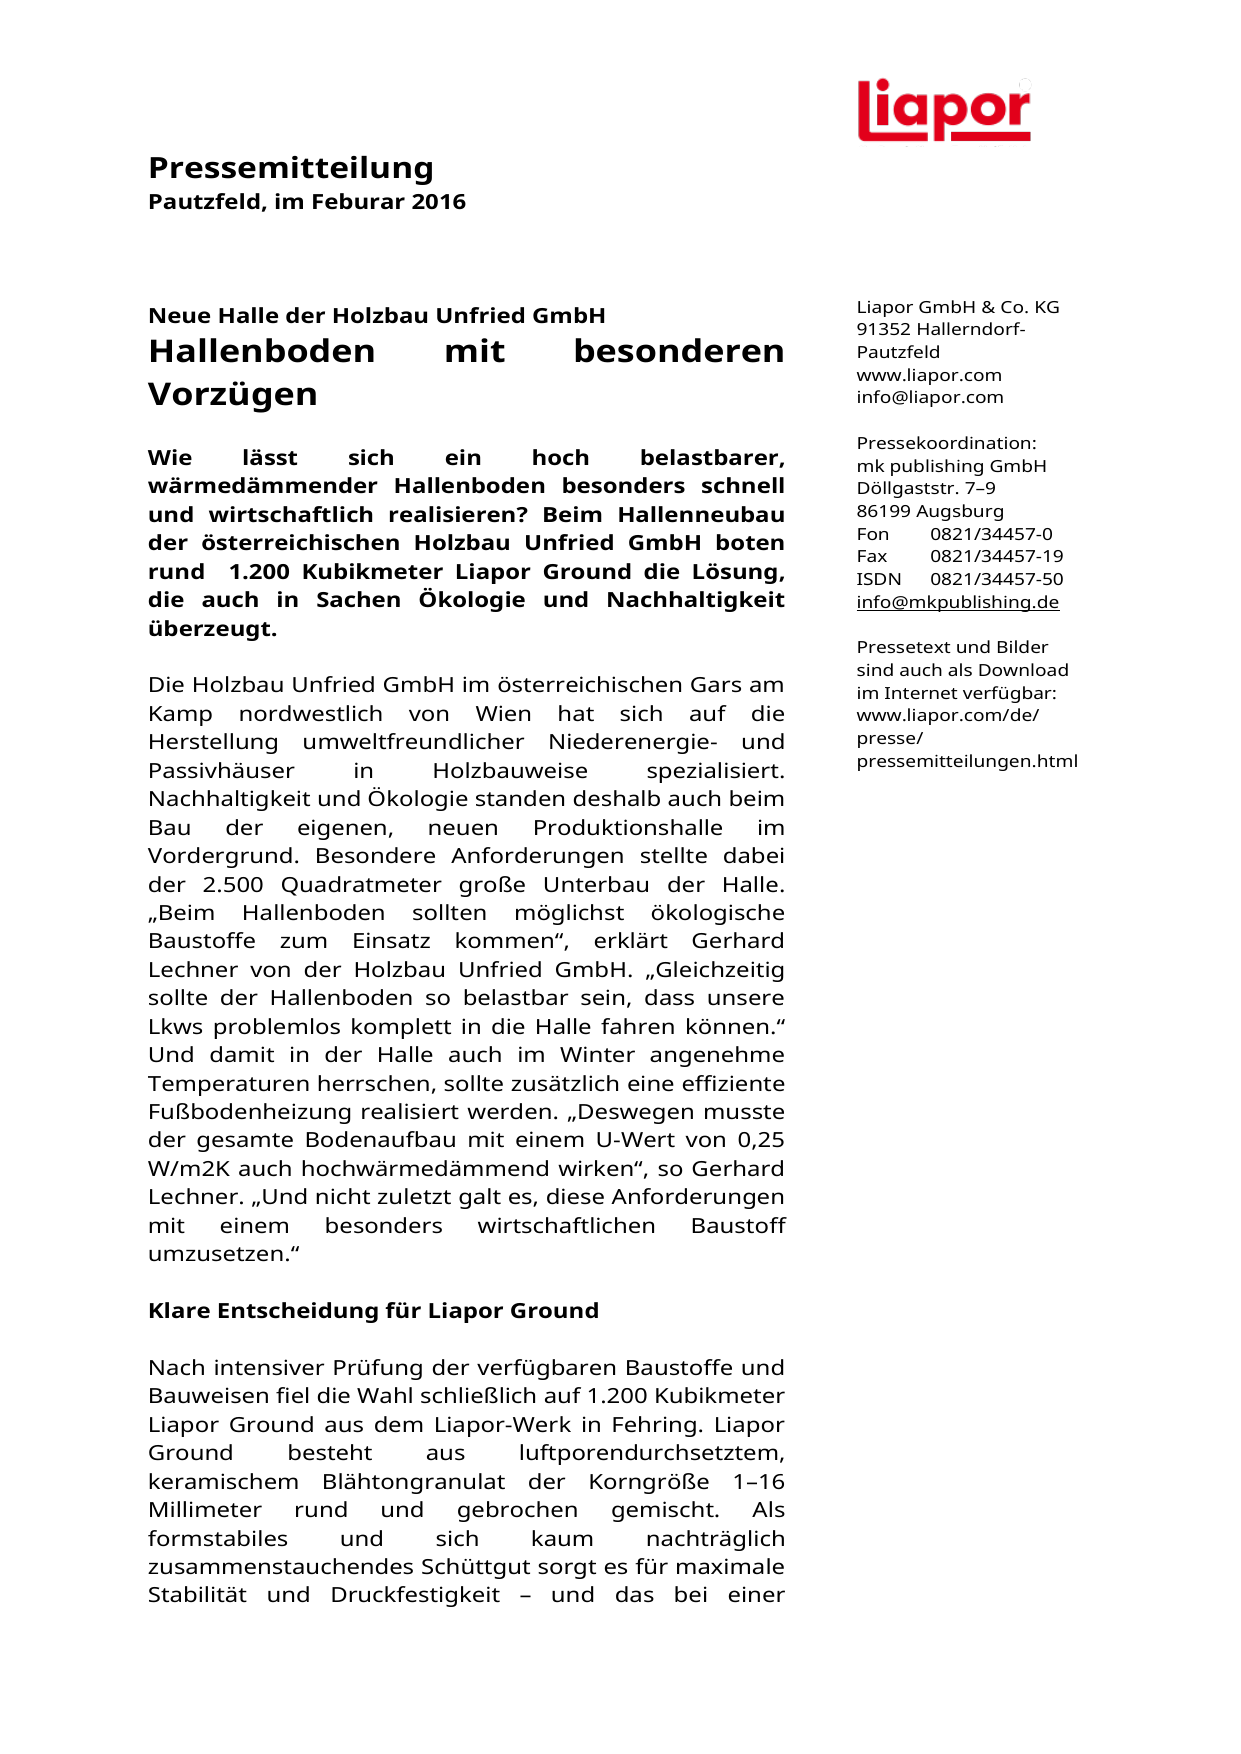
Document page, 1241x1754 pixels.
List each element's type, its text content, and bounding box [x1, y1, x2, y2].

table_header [845, 273, 1107, 1609]
text Pautzfeld, im Feburar 2016 [148, 187, 1093, 216]
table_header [136, 273, 845, 1609]
text Pressemitteilung [148, 148, 1093, 187]
